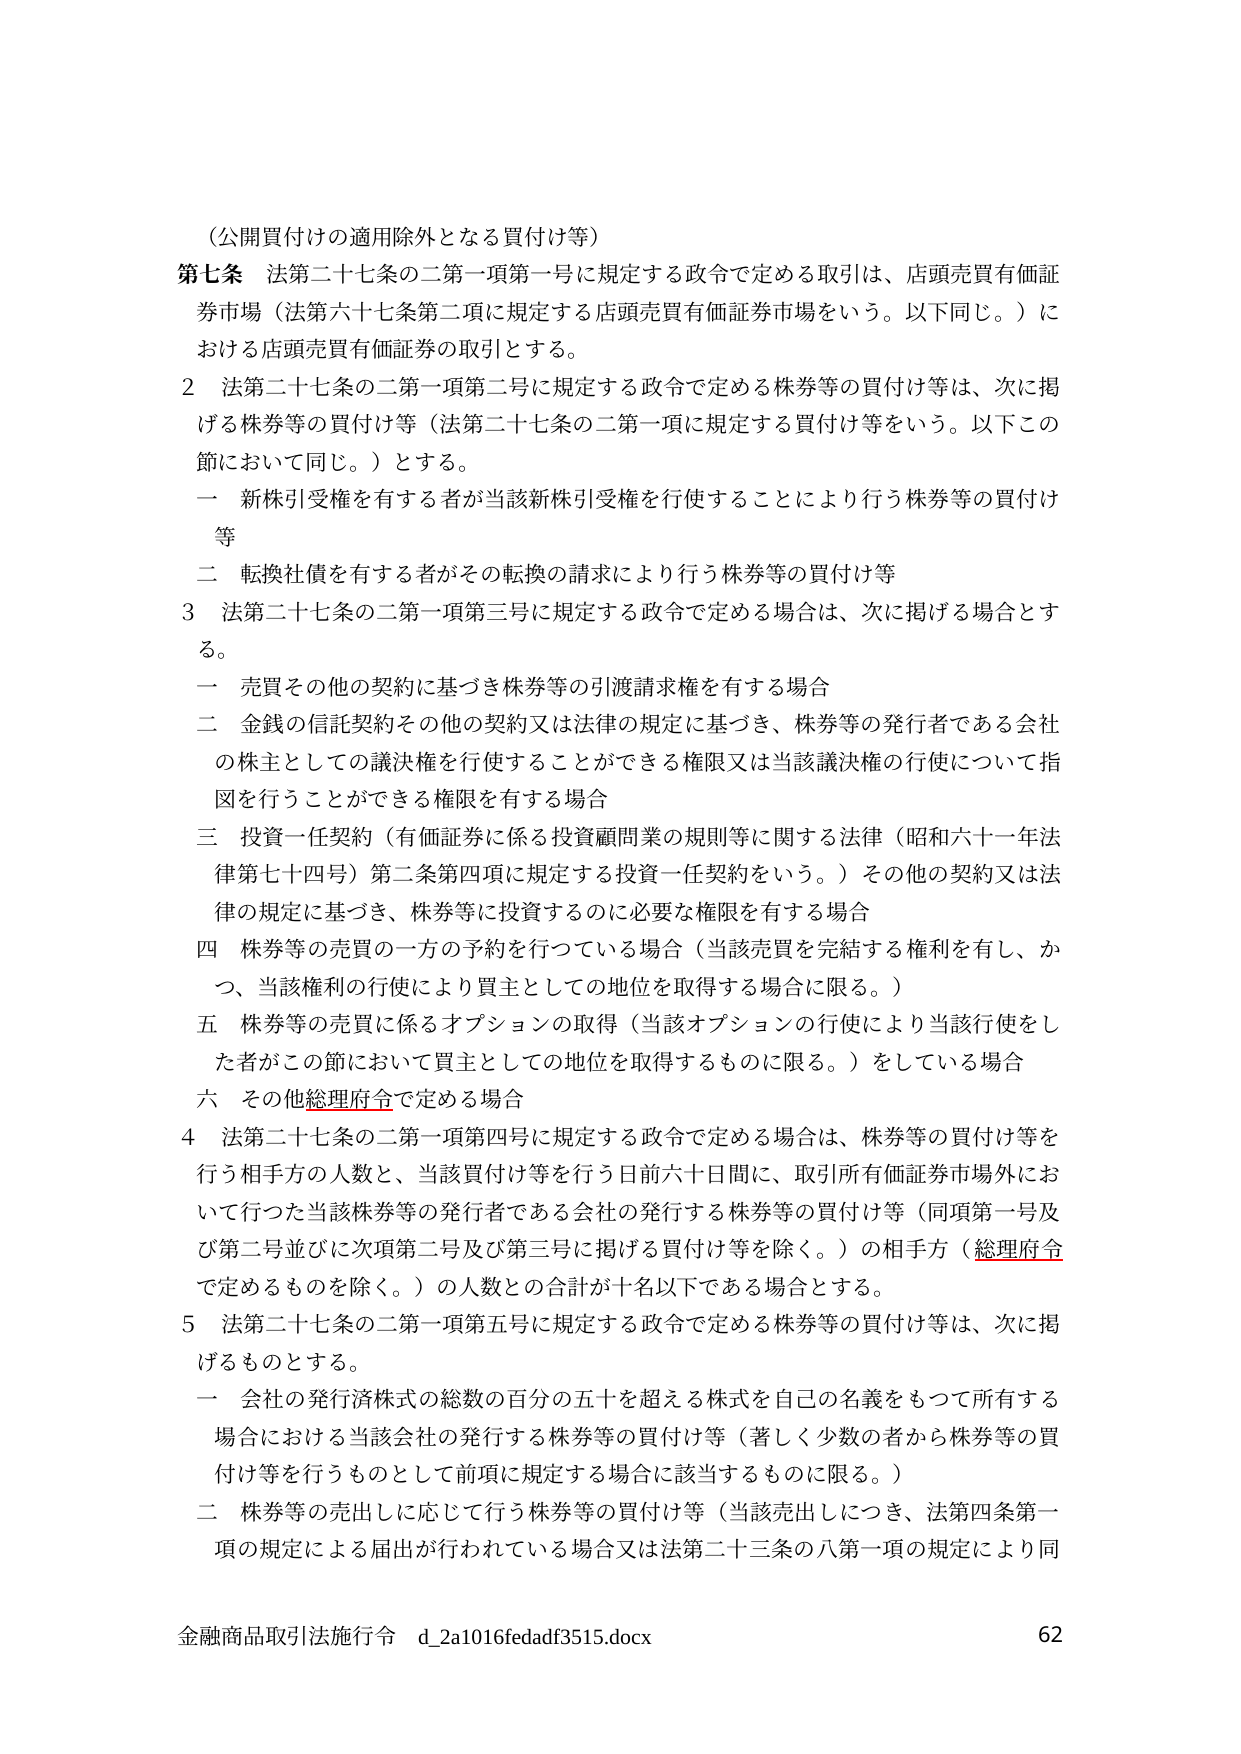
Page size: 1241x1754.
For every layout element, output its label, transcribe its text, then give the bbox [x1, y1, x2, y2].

text 一 売買その他の契約に基づき株券等の引渡請求権を有する場合 [196, 667, 1063, 704]
text 五 株券等の売買に係る才プションの取得（当該オプションの行使により当該行使をした者がこの節において買主としての地位を取得するものに限る。）をしている場合 [196, 1004, 1063, 1079]
text ３ 法第二十七条の二第一項第三号に規定する政令で定める場合は、次に掲げる場合とする。 [177, 592, 1063, 667]
text 四 株券等の売買の一方の予約を行つている場合（当該売買を完結する権利を有し、かつ、当該権利の行使により買主としての地位を取得する場合に限る。） [196, 929, 1063, 1004]
text 一 会社の発行済株式の総数の百分の五十を超える株式を自己の名義をもつて所有する場合における当該会社の発行する株券等の買付け等（著しく少数の者から株券等の買付け等を行うものとして前項に規定する場合に該当するものに限る。） [196, 1379, 1063, 1492]
text ５ 法第二十七条の二第一項第五号に規定する政令で定める株券等の買付け等は、次に掲げるものとする。 [177, 1304, 1063, 1379]
text 第七条 法第二十七条の二第一項第一号に規定する政令で定める取引は、店頭売買有価証券市場（法第六十七条第二項に規定する店頭売買有価証券市場をいう。以下同じ。）における店頭売買有価証券の取引とする。 [177, 254, 1063, 367]
text 二 金銭の信託契約その他の契約又は法律の規定に基づき、株券等の発行者である会社の株主としての議決権を行使することができる権限又は当該議決権の行使について指図を行うことができる権限を有する場合 [196, 704, 1063, 817]
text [196, 1492, 1063, 1567]
text （公開買付けの適用除外となる買付け等） [196, 217, 1063, 254]
text 三 投資一任契約（有価証券に係る投資顧問業の規則等に関する法律（昭和六十一年法律第七十四号）第二条第四項に規定する投資一任契約をいう。）その他の契約又は法律の規定に基づき、株券等に投資するのに必要な権限を有する場合 [196, 817, 1063, 929]
text ４ 法第二十七条の二第一項第四号に規定する政令で定める場合は、株券等の買付け等を行う相手方の人数と、当該買付け等を行う日前六十日間に、取引所有価証券市場外において行つた当該株券等の発行者である会社の発行する株券等の買付け等（同項第一号及び第二号並びに次項第二号及び第三号に掲げる買付け等を除く。）の相手方（総理府令で定めるものを除く。）の人数との合計が十名以下である場合とする。 [177, 1117, 1063, 1304]
text 六 その他総理府令で定める場合 [196, 1079, 1063, 1117]
text 二 転換社債を有する者がその転換の請求により行う株券等の買付け等 [196, 554, 1063, 592]
text ２ 法第二十七条の二第一項第二号に規定する政令で定める株券等の買付け等は、次に掲げる株券等の買付け等（法第二十七条の二第一項に規定する買付け等をいう。以下この節において同じ。）とする。 [177, 367, 1063, 479]
text 一 新株引受権を有する者が当該新株引受権を行使することにより行う株券等の買付け等 [196, 479, 1063, 554]
